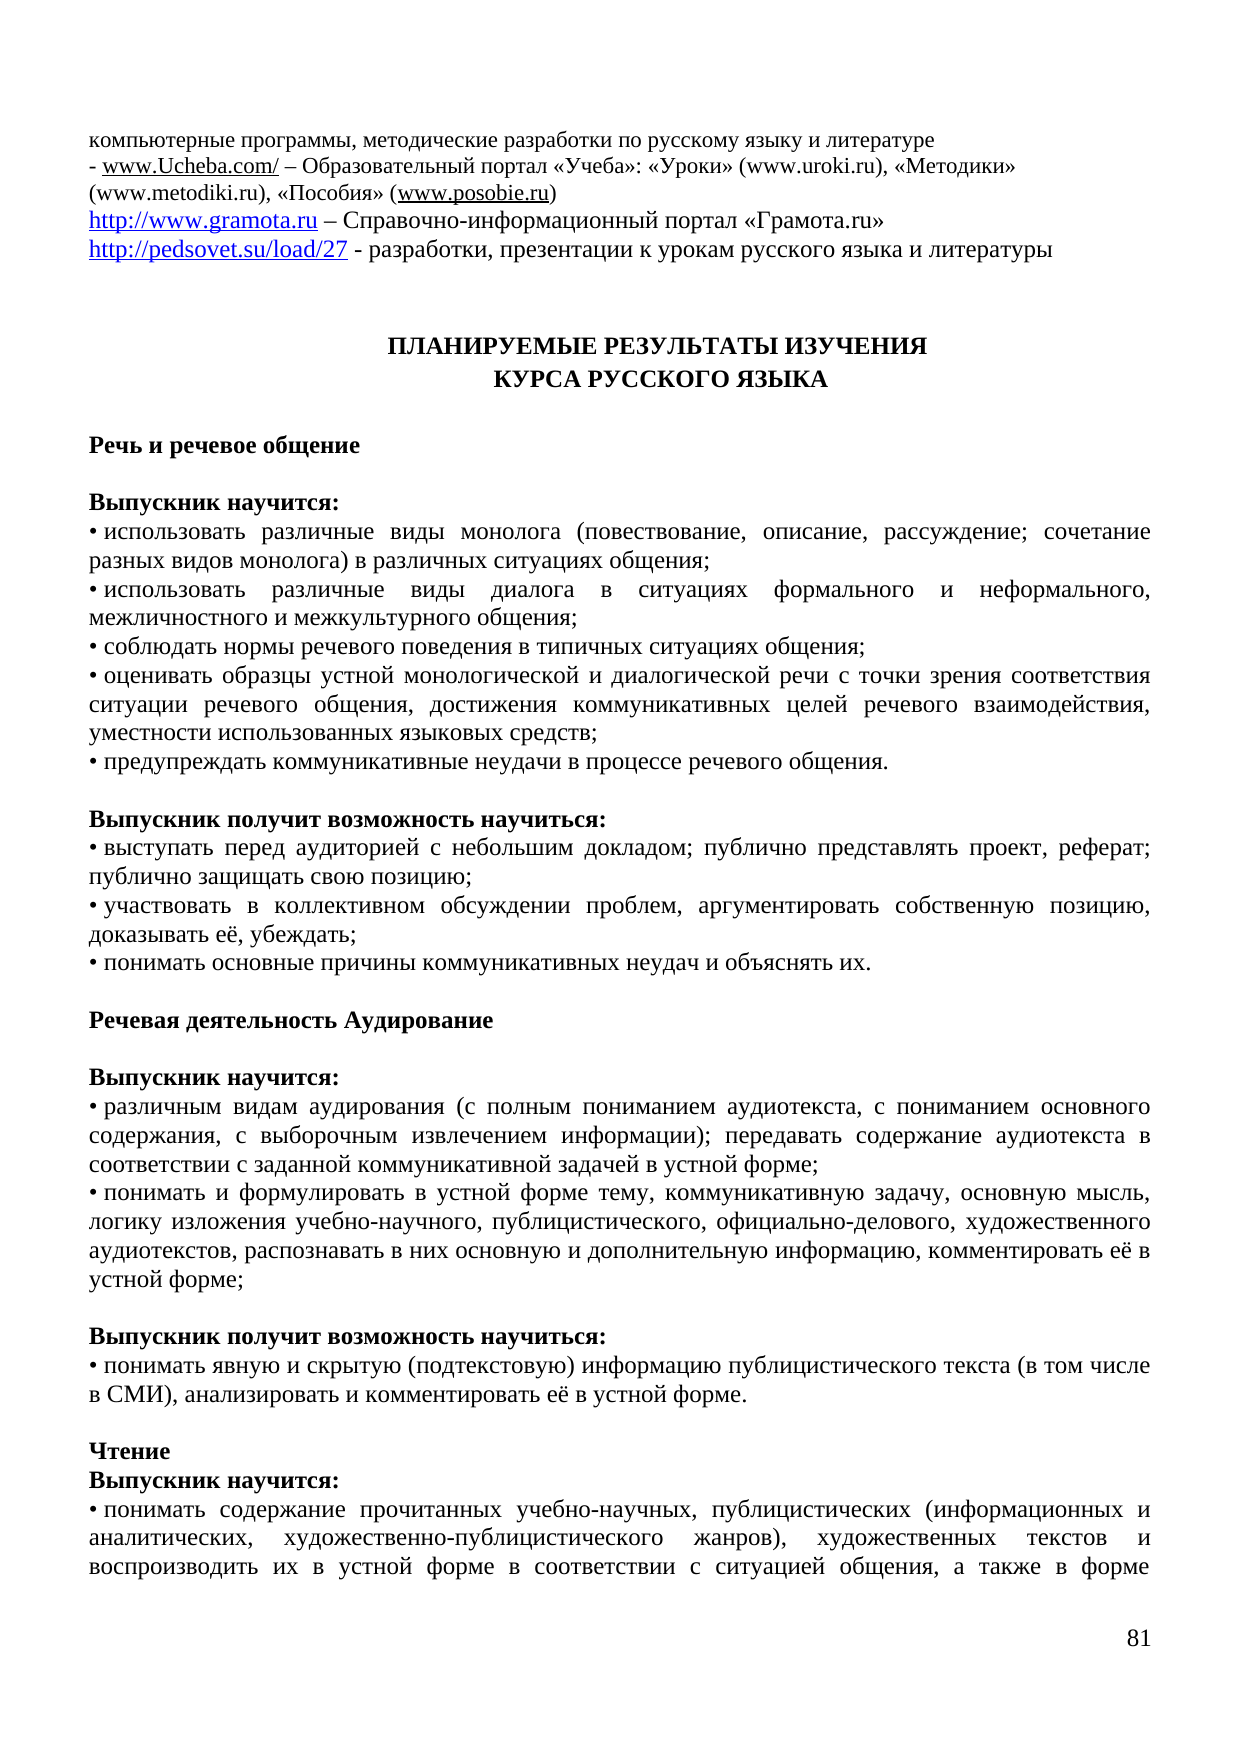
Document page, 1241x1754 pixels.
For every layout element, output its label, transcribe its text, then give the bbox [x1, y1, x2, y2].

text • понимать и формулировать в устной форме тему, коммуникативную задачу, основную мысль, логику изложения учебно-научного, публицистического, официально-делового, художественного аудиотекстов, распознавать в них основную и дополнительную информацию, комментировать её в устной форме; [89, 1177, 1152, 1292]
text • использовать различные виды диалога в ситуациях формального и неформального, межличностного и межкультурного общения; [89, 574, 1152, 631]
text Выпускник научится: [89, 1465, 1152, 1494]
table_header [81, 118, 1144, 270]
text Чтение [89, 1436, 1152, 1465]
text • оценивать образцы устной монологической и диалогической речи с точки зрения соответствия ситуации речевого общения, достижения коммуникативных целей речевого взаимодействия, уместности использованных языковых средств; [89, 660, 1152, 746]
text КУРСА РУССКОГО ЯЗЫКА [164, 364, 1152, 393]
text • использовать различные виды монолога (повествование, описание, рассуждение; сочетание разных видов монолога) в различных ситуациях общения; [89, 516, 1152, 574]
text Речевая деятельность Аудирование [89, 1005, 1152, 1034]
text • различным видам аудирования (с полным пониманием аудиотекста, с пониманием основного содержания, с выборочным извлечением информации); передавать содержание аудиотекста в соответствии с заданной коммуникативной задачей в устной форме; [89, 1091, 1152, 1177]
text Речь и речевое общение [89, 430, 1152, 459]
text • предупреждать коммуникативные неудачи в процессе речевого общения. [89, 746, 1152, 775]
text • участвовать в коллективном обсуждении проблем, аргументировать собственную позицию, доказывать её, убеждать; [89, 890, 1152, 947]
text Выпускник получит возможность научиться: [89, 1321, 1152, 1350]
text • соблюдать нормы речевого поведения в типичных ситуациях общения; [89, 631, 1152, 660]
text Выпускник научится: [89, 487, 1152, 516]
text • выступать перед аудиторией с небольшим докладом; публично представлять проект, реферат; публично защищать свою позицию; [89, 832, 1152, 890]
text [89, 1494, 1152, 1580]
text Выпускник научится: [89, 1062, 1152, 1091]
text • понимать основные причины коммуникативных неудач и объяснять их. [89, 947, 1152, 976]
text • понимать явную и скрытую (подтекстовую) информацию публицистического текста (в том числе в СМИ), анализировать и комментировать её в устной форме. [89, 1350, 1152, 1407]
text ПЛАНИРУЕМЫЕ РЕЗУЛЬТАТЫ ИЗУЧЕНИЯ [164, 331, 1152, 360]
text Выпускник получит возможность научиться: [89, 804, 1152, 832]
